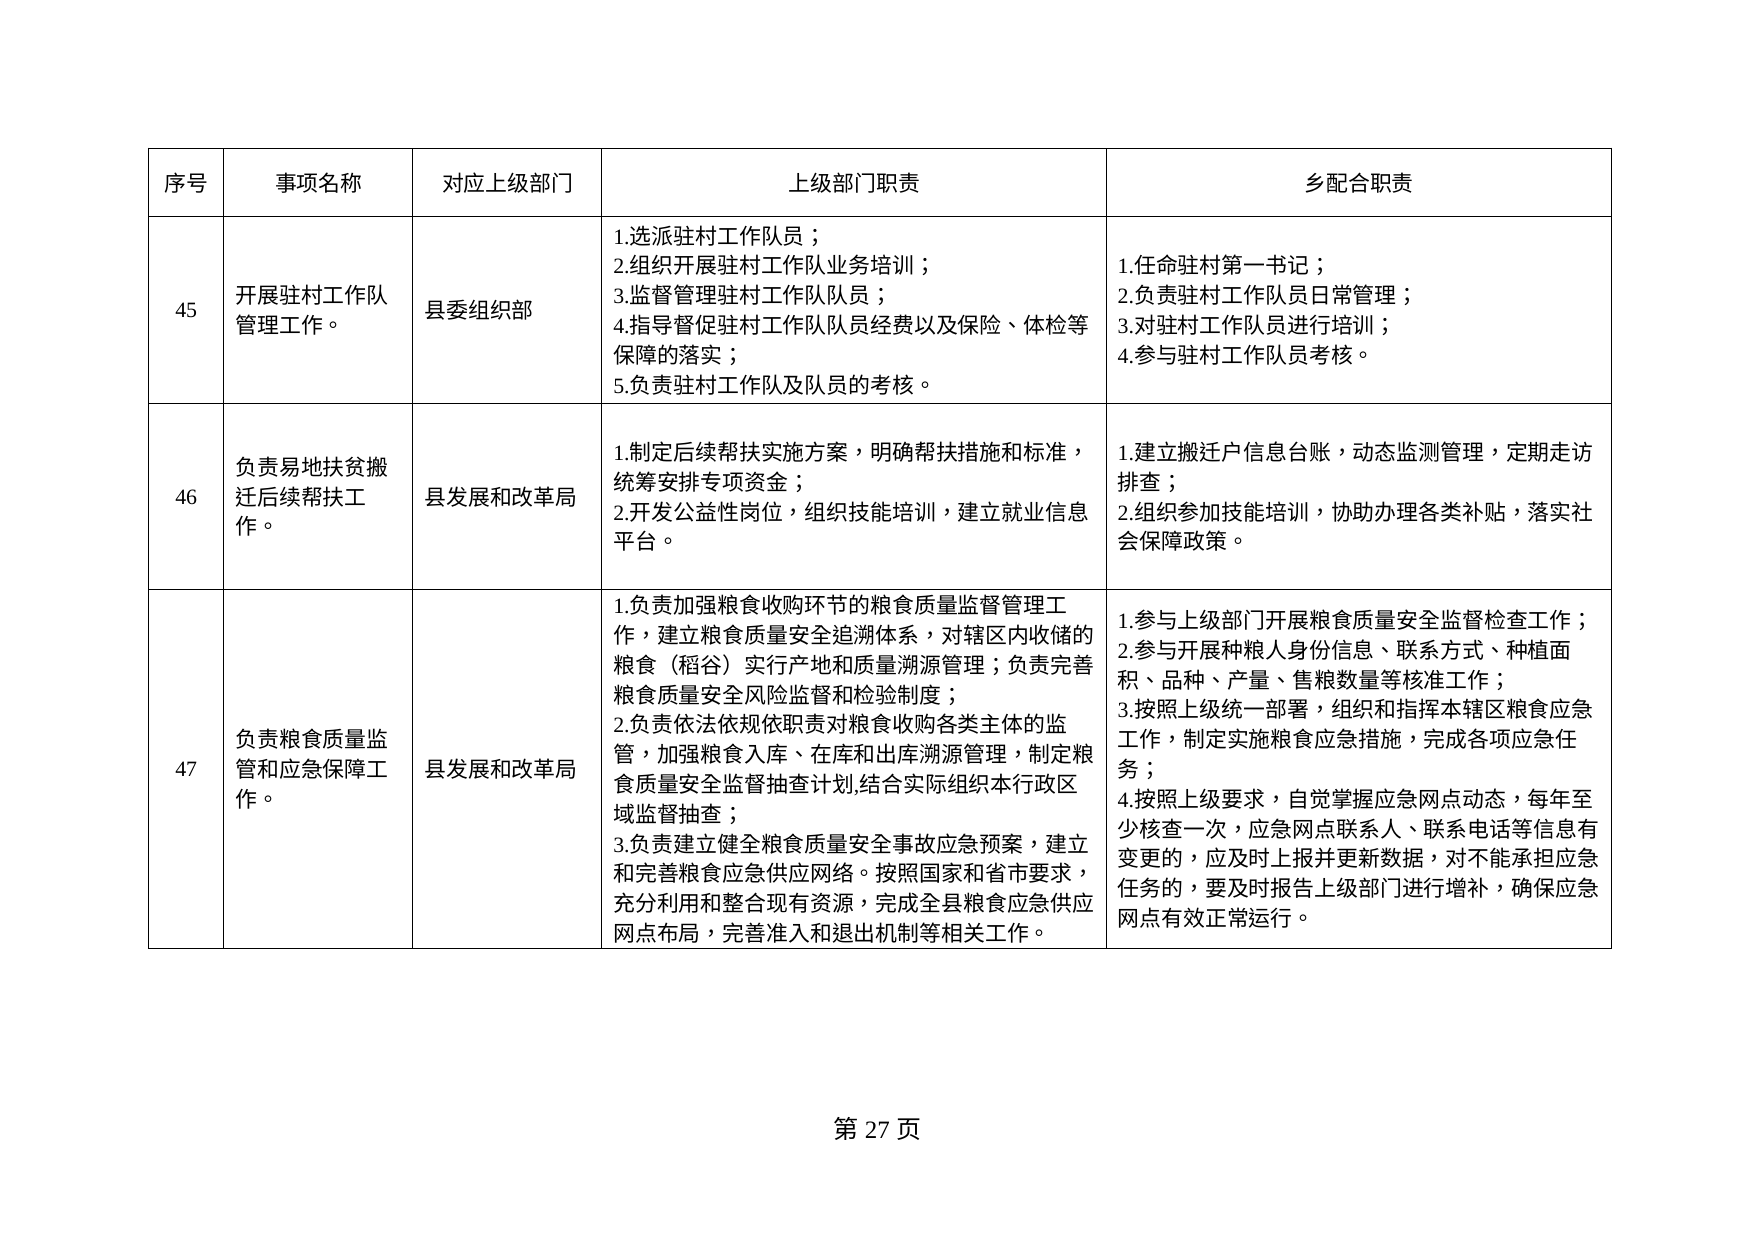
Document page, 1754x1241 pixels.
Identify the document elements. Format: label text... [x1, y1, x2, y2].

table_cell 开展驻村工作队管理工作。 [224, 217, 412, 403]
table_header 事项名称 [224, 149, 412, 216]
table_header 对应上级部门 [413, 149, 601, 216]
table_cell 1.建立搬迁户信息台账，动态监测管理，定期走访排查； 2.组织参加技能培训，协助办理各类补贴，落实社会保障政策。 [1107, 404, 1611, 589]
table_cell 县发展和改革局 [413, 590, 601, 948]
table_cell 县委组织部 [413, 217, 601, 403]
table_cell 45 [149, 217, 223, 403]
table_cell 1.任命驻村第一书记； 2.负责驻村工作队员日常管理； 3.对驻村工作队员进行培训； 4.参与驻村工作队员考核。 [1107, 217, 1611, 403]
table_cell 46 [149, 404, 223, 589]
table_cell 负责易地扶贫搬迁后续帮扶工作。 [224, 404, 412, 589]
table_cell 47 [149, 590, 223, 948]
table_cell 1.参与上级部门开展粮食质量安全监督检查工作； 2.参与开展种粮人身份信息、联系方式、种植面积、品种、产量、售粮数量等核准工作； 3.按照上级统一部署，组织和指挥本辖区粮食应急工作，制定实施粮食应急措施，完成各项应急任务； 4.按照上级要求，自觉掌握应急网点动态，每年至少核查一次，应急网点联系人、联系电话等信息有变更的，应及时上报并更新数据，对不能承担应急任务的，要及时报告上级部门进行增补，确保应急网点有效正常运行。 [1107, 590, 1611, 948]
table_cell 1.负责加强粮食收购环节的粮食质量监督管理工作，建立粮食质量安全追溯体系，对辖区内收储的粮食（稻谷）实行产地和质量溯源管理；负责完善粮食质量安全风险监督和检验制度； 2.负责依法依规依职责对粮食收购各类主体的监管，加强粮食入库、在库和出库溯源管理，制定粮食质量安全监督抽查计划,结合实际组织本行政区域监督抽查； 3.负责建立健全粮食质量安全事故应急预案，建立和完善粮食应急供应网络。按照国家和省市要求，充分利用和整合现有资源，完成全县粮食应急供应网点布局，完善准入和退出机制等相关工作。 [602, 590, 1106, 948]
table_header 上级部门职责 [602, 149, 1106, 216]
table_cell 1.选派驻村工作队员； 2.组织开展驻村工作队业务培训； 3.监督管理驻村工作队队员； 4.指导督促驻村工作队队员经费以及保险、体检等保障的落实； 5.负责驻村工作队及队员的考核。 [602, 217, 1106, 403]
table_cell 负责粮食质量监管和应急保障工作。 [224, 590, 412, 948]
table_cell 县发展和改革局 [413, 404, 601, 589]
table_cell 1.制定后续帮扶实施方案，明确帮扶措施和标准，统筹安排专项资金； 2.开发公益性岗位，组织技能培训，建立就业信息平台。 [602, 404, 1106, 589]
table_header 乡配合职责 [1107, 149, 1611, 216]
table_header 序号 [149, 149, 223, 216]
